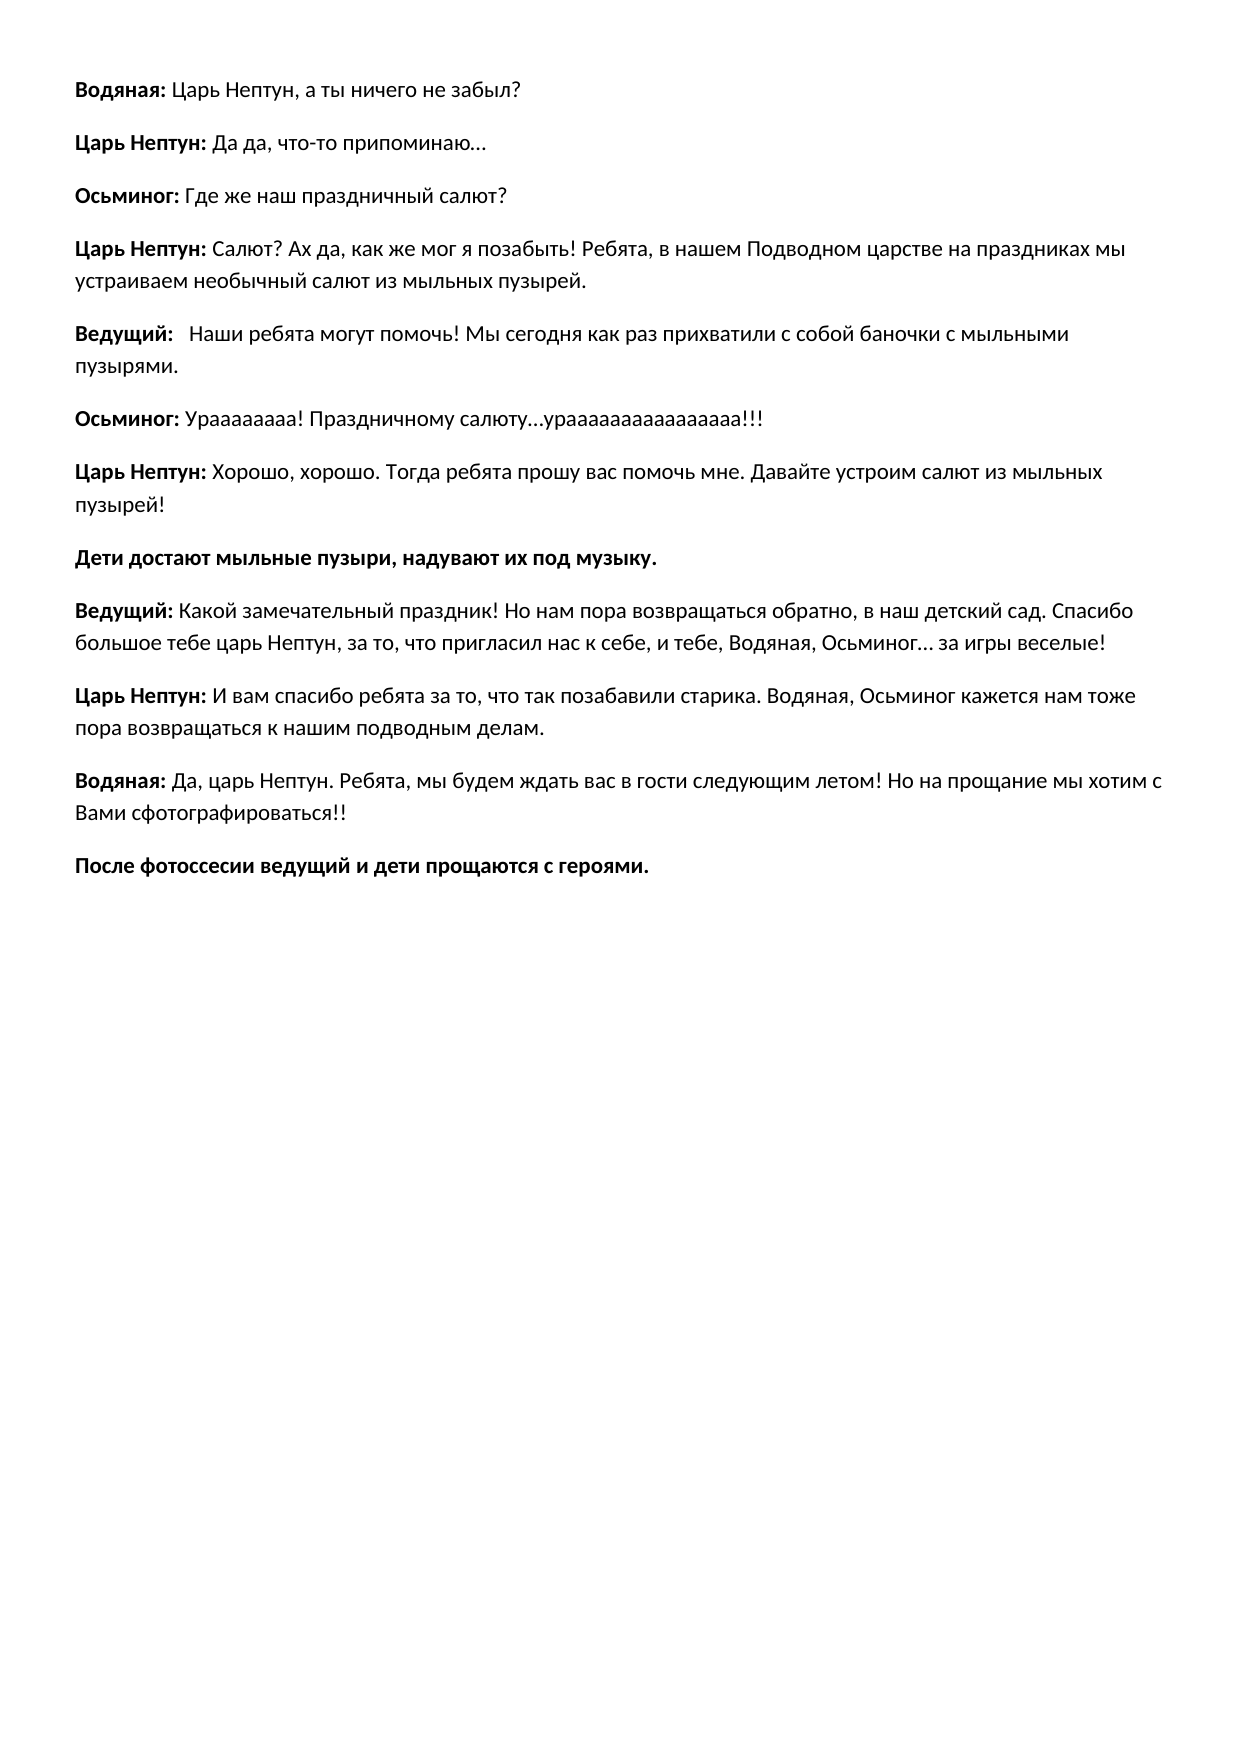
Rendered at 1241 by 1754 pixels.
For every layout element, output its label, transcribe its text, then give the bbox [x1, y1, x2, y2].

text Водяная: Да, царь Нептун. Ребята, мы будем ждать вас в гости следующим летом! Но на прощание мы хотим с Вами сфотографироваться!! [75, 766, 1165, 826]
text После фотоссесии ведущий и дети прощаются с героями. [75, 851, 1165, 879]
text Царь Нептун: Да да, что-то припоминаю… [75, 128, 1165, 156]
text Дети достают мыльные пузыри, надувают их под музыку. [75, 543, 1165, 571]
text Осьминог: Ураааааааа! Праздничному салюту…ураааааааааааааааа!!! [75, 404, 1165, 432]
text Царь Нептун: Хорошо, хорошо. Тогда ребята прошу вас помочь мне. Давайте устроим салют из мыльных пузырей! [75, 457, 1165, 518]
text Царь Нептун: Салют? Ах да, как же мог я позабыть! Ребята, в нашем Подводном царстве на праздниках мы устраиваем необычный салют из мыльных пузырей. [75, 234, 1165, 294]
text Осьминог: Где же наш праздничный салют? [75, 181, 1165, 209]
text Водяная: Царь Нептун, а ты ничего не забыл? [75, 75, 1165, 103]
text Ведущий: Какой замечательный праздник! Но нам пора возвращаться обратно, в наш детский сад. Спасибо большое тебе царь Нептун, за то, что пригласил нас к себе, и тебе, Водяная, Осьминог… за игры веселые! [75, 596, 1165, 656]
text Царь Нептун: И вам спасибо ребята за то, что так позабавили старика. Водяная, Осьминог кажется нам тоже пора возвращаться к нашим подводным делам. [75, 681, 1165, 741]
text Ведущий: Наши ребята могут помочь! Мы сегодня как раз прихватили с собой баночки с мыльными пузырями. [75, 319, 1165, 379]
